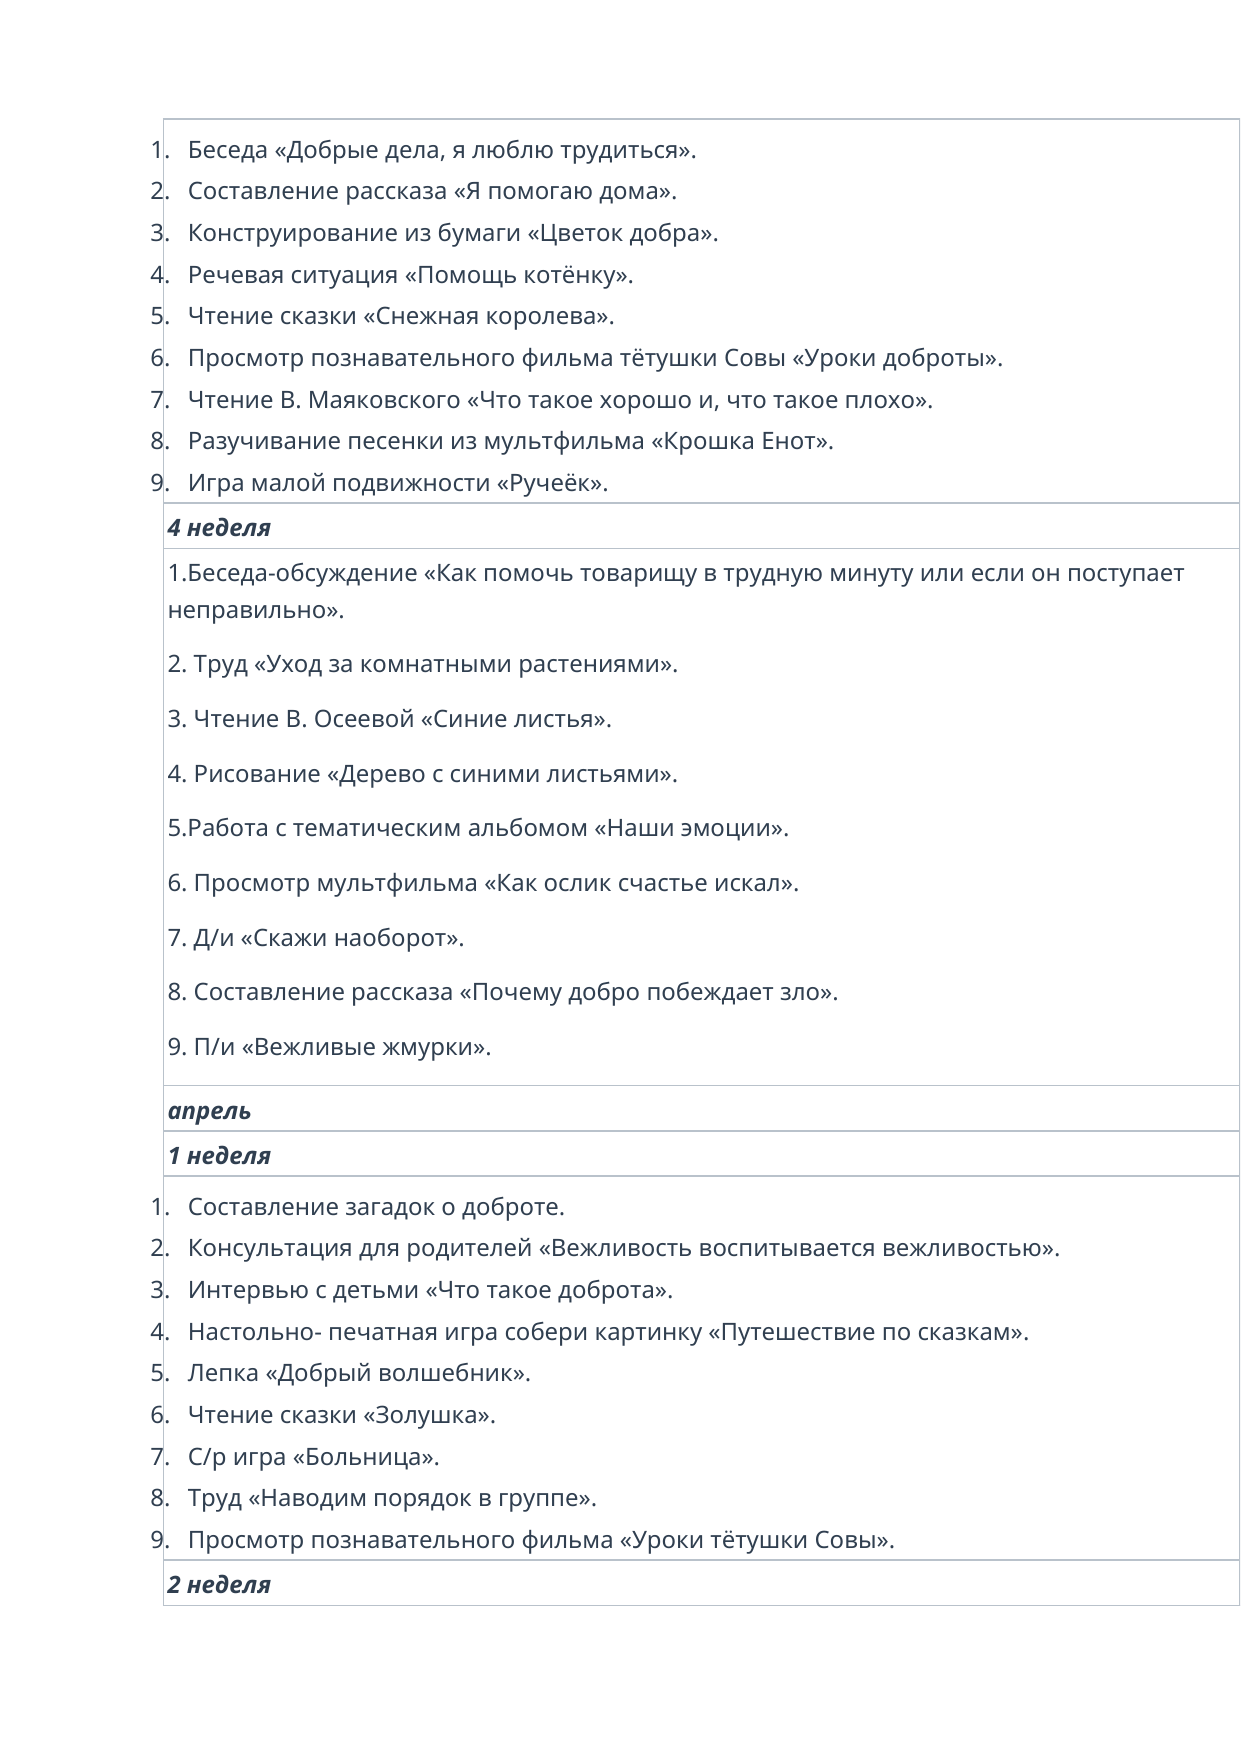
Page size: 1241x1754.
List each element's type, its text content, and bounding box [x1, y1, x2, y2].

table_cell апрель [164, 1086, 1239, 1130]
table_cell 2 неделя [164, 1561, 1239, 1604]
table_cell Беседа «Добрые дела, я люблю трудиться». Составление рассказа «Я помогаю дома». Конструирование из бумаги «Цветок добра». Речевая ситуация «Помощь котёнку». Чтение сказки «Снежная королева». Просмотр познавательного фильма тётушки Совы «Уроки доброты». Чтение В. Маяковского «Что такое хорошо и, что такое плохо». Разучивание песенки из мультфильма «Крошка Енот». Игра малой подвижности «Ручеёк». [164, 120, 1239, 502]
table_cell 4 неделя [164, 504, 1239, 547]
table_cell 1.Беседа-обсуждение «Как помочь товарищу в трудную минуту или если он поступает неправильно». 2. Труд «Уход за комнатными растениями». 3. Чтение В. Осеевой «Синие листья». 4. Рисование «Дерево с синими листьями». 5.Работа с тематическим альбомом «Наши эмоции». 6. Просмотр мультфильма «Как ослик счастье искал». 7. Д/и «Скажи наоборот». 8. Составление рассказа «Почему добро побеждает зло». 9. П/и «Вежливые жмурки». [164, 549, 1239, 1085]
table_cell Составление загадок о доброте. Консультация для родителей «Вежливость воспитывается вежливостью». Интервью с детьми «Что такое доброта». Настольно- печатная игра собери картинку «Путешествие по сказкам». Лепка «Добрый волшебник». Чтение сказки «Золушка». С/р игра «Больница». Труд «Наводим порядок в группе». Просмотр познавательного фильма «Уроки тётушки Совы». [164, 1177, 1239, 1559]
table_cell 1 неделя [164, 1132, 1239, 1175]
